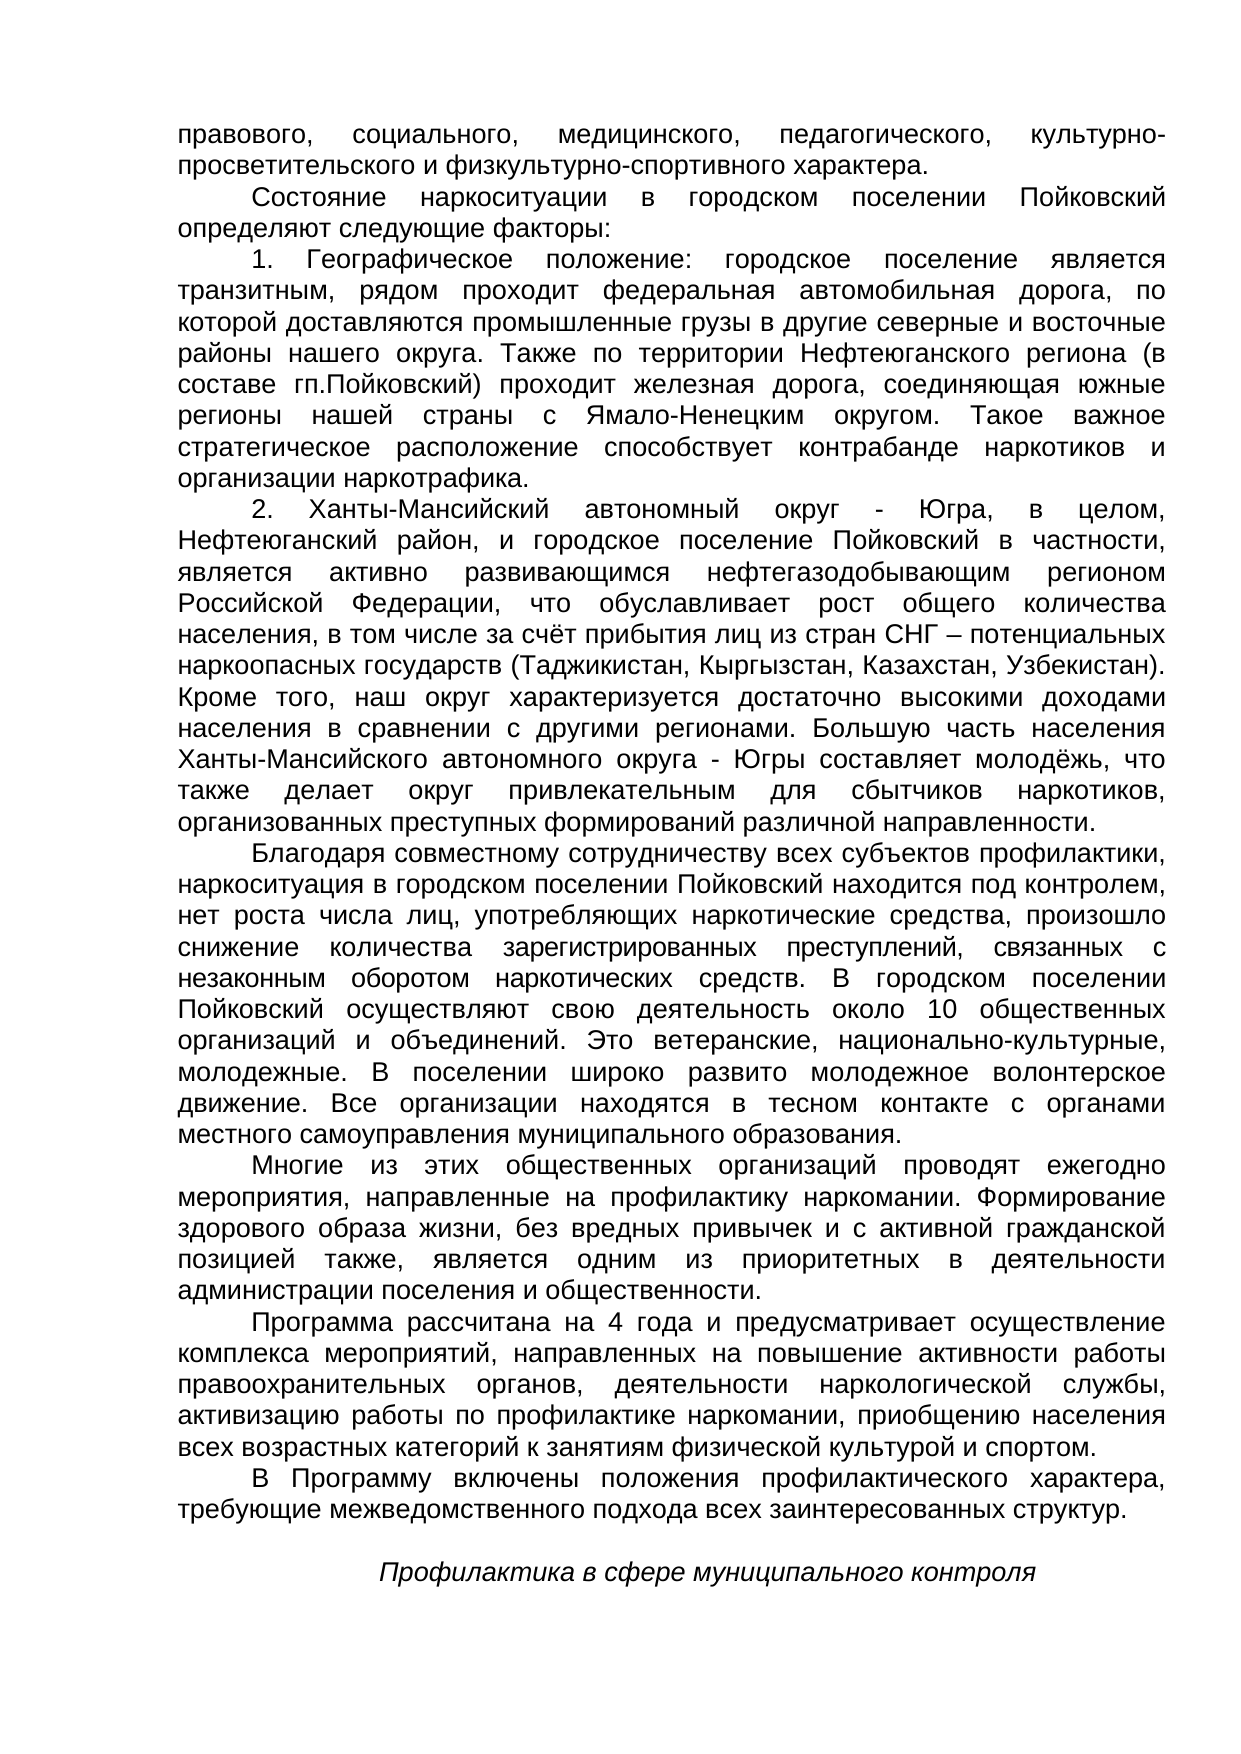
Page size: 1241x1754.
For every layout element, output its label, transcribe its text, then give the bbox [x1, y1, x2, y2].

text 1. Географическое положение: городское поселение является транзитным, рядом проходит федеральная автомобильная дорога, по которой доставляются промышленные грузы в другие северные и восточные районы нашего округа. Также по территории Нефтеюганского региона (в составе гп.Пойковский) проходит железная дорога, соединяющая южные регионы нашей страны с Ямало-Ненецким округом. Такое важное стратегическое расположение способствует контрабанде наркотиков и организации наркотрафика. [177, 243, 1167, 493]
text Профилактика в сфере муниципального контроля [177, 1556, 1167, 1587]
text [177, 118, 1167, 181]
text Состояние наркоситуации в городском поселении Пойковский определяют следующие факторы: [177, 181, 1167, 243]
text Программа рассчитана на 4 года и предусматривает осуществление комплекса мероприятий, направленных на повышение активности работы правоохранительных органов, деятельности наркологической службы, активизацию работы по профилактике наркомании, приобщению населения всех возрастных категорий к занятиям физической культурой и спортом. [177, 1306, 1167, 1462]
text В Программу включены положения профилактического характера, требующие межведомственного подхода всех заинтересованных структур. [177, 1462, 1167, 1524]
text Многие из этих общественных организаций проводят ежегодно мероприятия, направленные на профилактику наркомании. Формирование здорового образа жизни, без вредных привычек и с активной гражданской позицией также, является одним из приоритетных в деятельности администрации поселения и общественности. [177, 1149, 1167, 1306]
text Благодаря совместному сотрудничеству всех субъектов профилактики, наркоситуация в городском поселении Пойковский находится под контролем, нет роста числа лиц, употребляющих наркотические средства, произошло снижение количества зарегистрированных преступлений, связанных с незаконным оборотом наркотических средств. В городском поселении Пойковский осуществляют свою деятельность около 10 общественных организаций и объединений. Это ветеранские, национально-культурные, молодежные. В поселении широко развито молодежное волонтерское движение. Все организации находятся в тесном контакте с органами местного самоуправления муниципального образования. [177, 837, 1167, 1149]
text 2. Ханты-Мансийский автономный округ - Югра, в целом, Нефтеюганский район, и городское поселение Пойковский в частности, является активно развивающимся нефтегазодобывающим регионом Российской Федерации, что обуславливает рост общего количества населения, в том числе за счёт прибытия лиц из стран СНГ – потенциальных наркоопасных государств (Таджикистан, Кыргызстан, Казахстан, Узбекистан). Кроме того, наш округ характеризуется достаточно высокими доходами населения в сравнении с другими регионами. Большую часть населения Ханты-Мансийского автономного округа - Югры составляет молодёжь, что также делает округ привлекательным для сбытчиков наркотиков, организованных преступных формирований различной направленности. [177, 493, 1167, 837]
